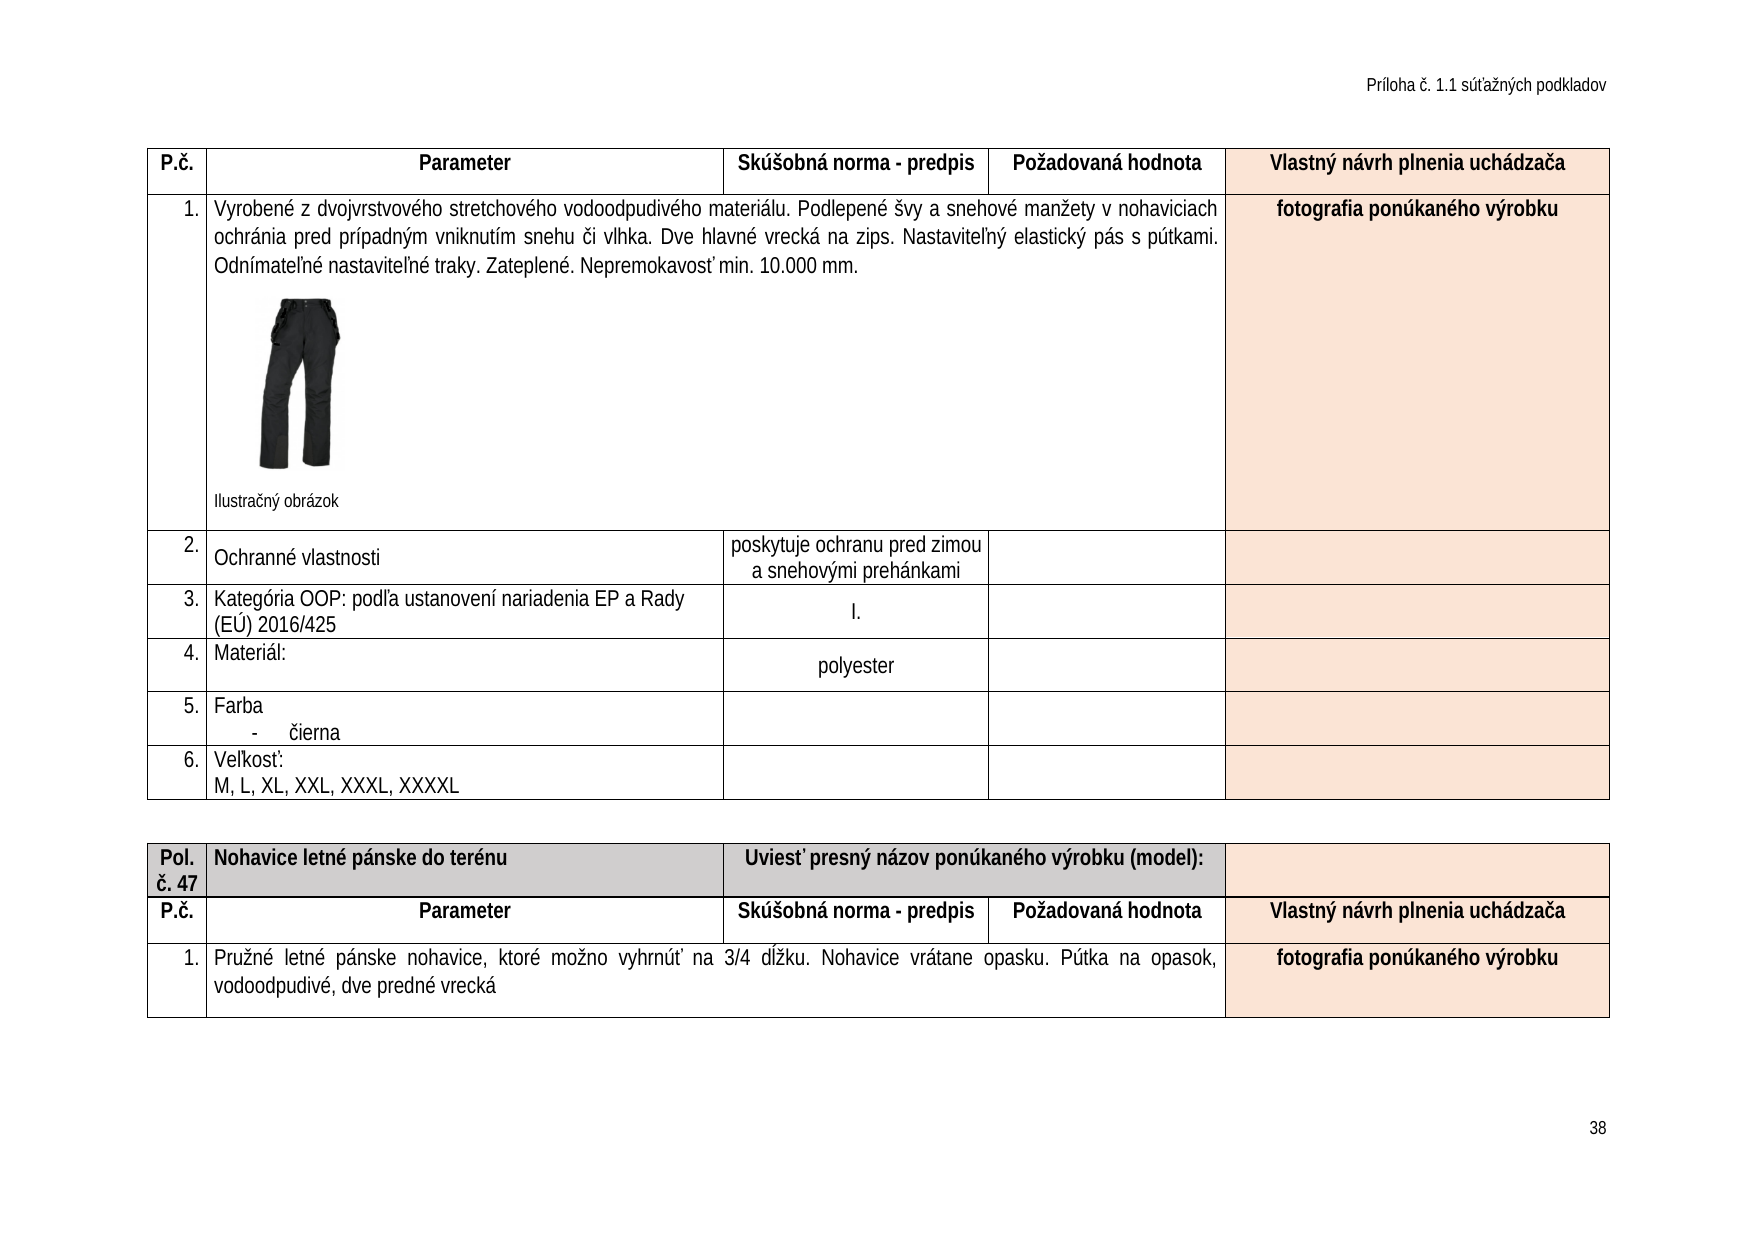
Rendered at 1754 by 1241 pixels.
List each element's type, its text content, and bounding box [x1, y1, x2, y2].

table_cell [1226, 692, 1609, 745]
table_cell [724, 692, 988, 745]
table_cell 4. [148, 639, 206, 691]
table_header Pol. č. 47 [148, 844, 206, 896]
table_header Nohavice letné pánske do terénu [207, 844, 723, 896]
table_cell Vlastný návrh plnenia uchádzača [1226, 898, 1609, 943]
table_cell Farba čierna [207, 692, 723, 745]
table_cell I. [724, 585, 988, 637]
table_cell Veľkosť: M, L, XL, XXL, XXXL, XXXXL [207, 746, 723, 799]
table_cell P.č. [148, 898, 206, 943]
table_cell Parameter [207, 898, 723, 943]
table_cell [724, 746, 988, 799]
table_header Uviesť presný názov ponúkaného výrobku (model): [724, 844, 1225, 896]
table_cell [989, 639, 1225, 691]
table_cell polyester [724, 639, 988, 691]
table_cell poskytuje ochranu pred zimou a snehovými prehánkami [724, 531, 988, 584]
table_cell 3. [148, 585, 206, 637]
table_cell 6. [148, 746, 206, 799]
table_cell Požadovaná hodnota [989, 898, 1225, 943]
table_cell Vlastný návrh plnenia uchádzača [1226, 149, 1609, 194]
table_cell 2. [148, 531, 206, 584]
table_cell [1226, 531, 1609, 584]
table_cell [989, 531, 1225, 584]
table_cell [207, 944, 1225, 1017]
table_cell Vyrobené z dvojvrstvového stretchového vodoodpudivého materiálu. Podlepené švy a snehové manžety v nohaviciach ochránia pred prípadným vniknutím snehu či vlhka. Dve hlavné vrecká na zips. Nastaviteľný elastický pás s pútkami. Odnímateľné nastaviteľné traky. Zateplené. Nepremokavosť min. 10.000 mm. Ilustračný obrázok [207, 195, 1225, 530]
table_cell [989, 585, 1225, 637]
table_cell Parameter [207, 149, 723, 194]
table_cell [989, 692, 1225, 745]
table_cell 1. [148, 944, 206, 1017]
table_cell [1226, 944, 1609, 1017]
table_cell fotografia ponúkaného výrobku [1226, 195, 1609, 530]
table_header [1226, 844, 1609, 896]
table_cell Skúšobná norma - predpis [724, 149, 988, 194]
table_cell Ochranné vlastnosti [207, 531, 723, 584]
table_cell [989, 746, 1225, 799]
table_cell Kategória OOP: podľa ustanovení nariadenia EP a Rady (EÚ) 2016/425 [207, 585, 723, 637]
table_cell [1226, 639, 1609, 691]
table_cell [1226, 585, 1609, 637]
table_cell [1226, 746, 1609, 799]
table_cell 5. [148, 692, 206, 745]
table_cell Požadovaná hodnota [989, 149, 1225, 194]
table_cell P.č. [148, 149, 206, 194]
table_cell Skúšobná norma - predpis [724, 898, 988, 943]
table_cell Materiál: [207, 639, 723, 691]
picture [213, 296, 351, 471]
table_cell 1. [148, 195, 206, 530]
